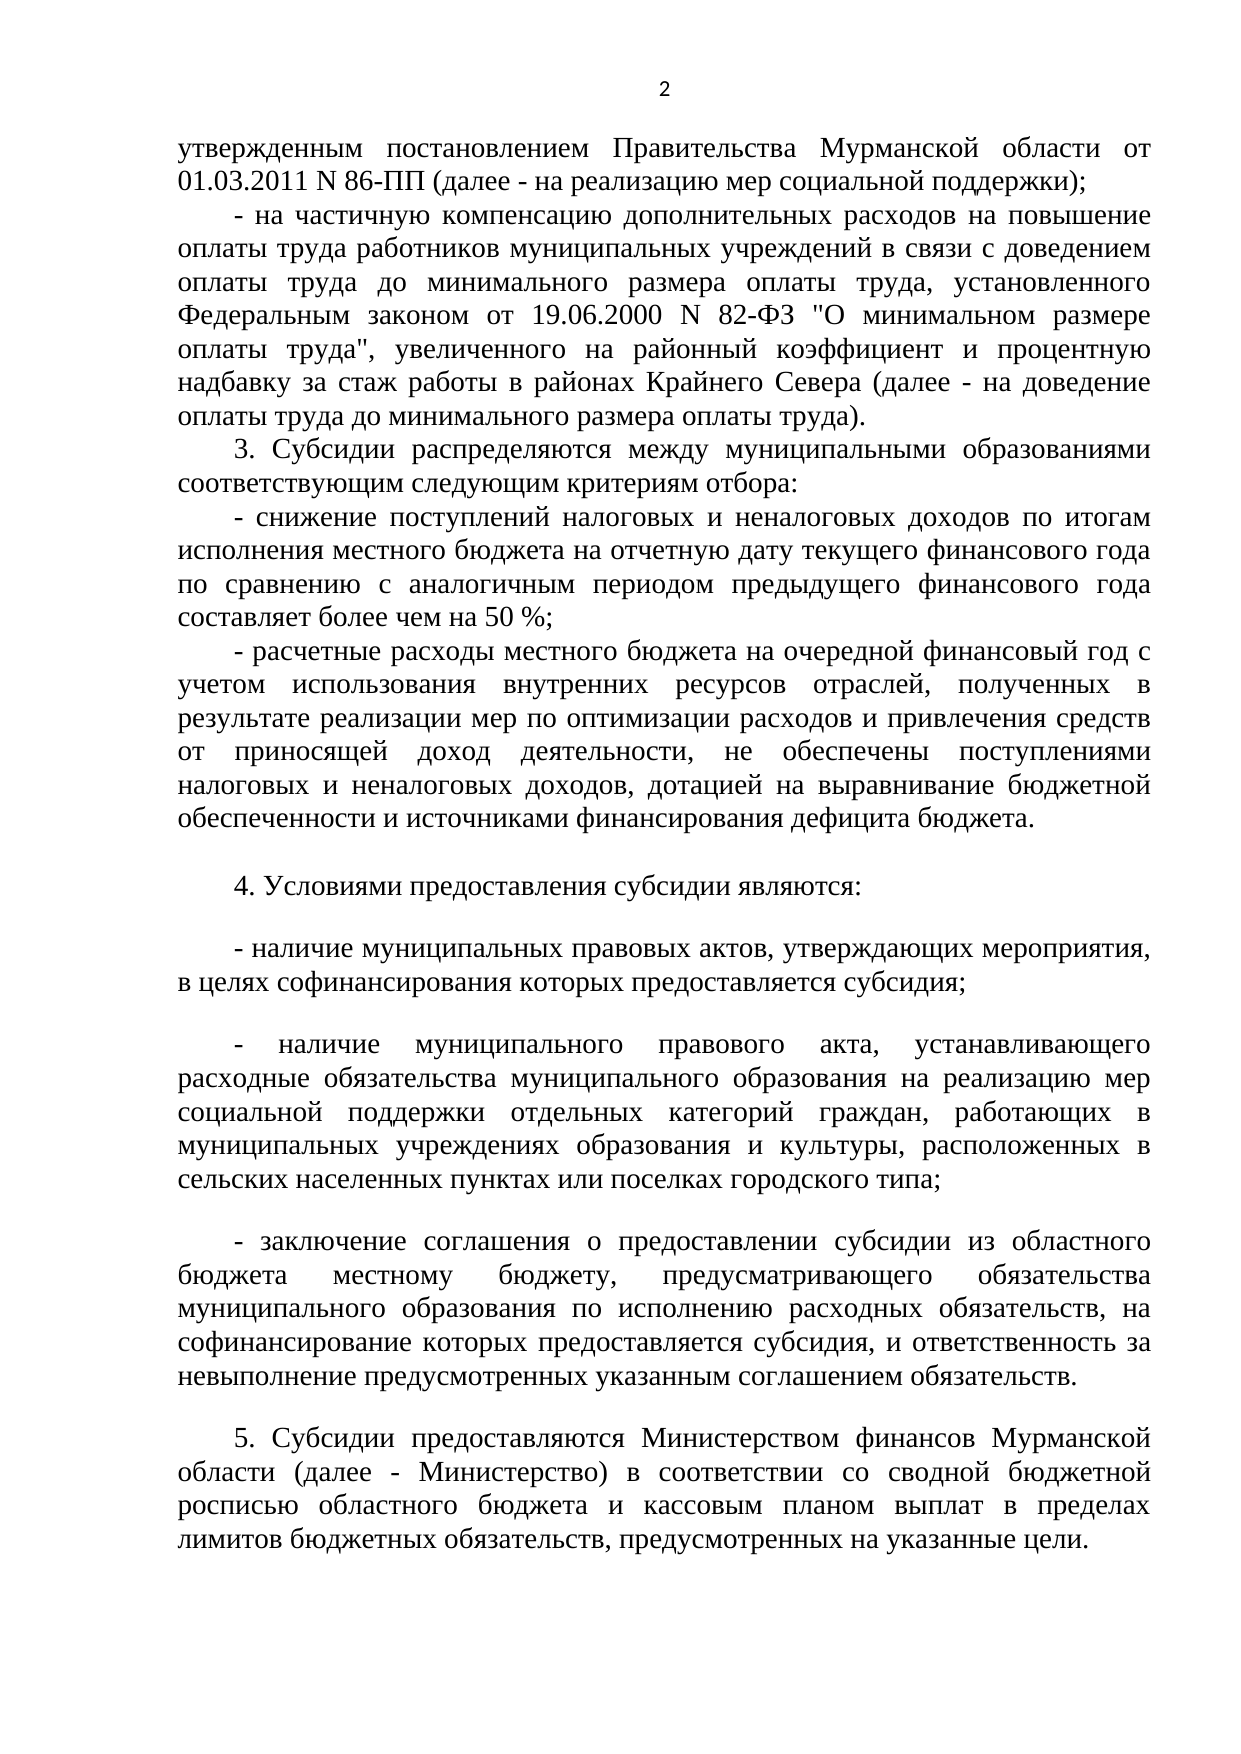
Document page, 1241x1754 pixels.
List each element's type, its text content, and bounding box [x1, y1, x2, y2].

text - снижение поступлений налоговых и неналоговых доходов по итогам исполнения местного бюджета на отчетную дату текущего финансового года по сравнению с аналогичным периодом предыдущего финансового года составляет более чем на 50 %; [177, 499, 1152, 633]
text - наличие муниципальных правовых актов, утверждающих мероприятия, в целях софинансирования которых предоставляется субсидия; [177, 930, 1152, 997]
text - расчетные расходы местного бюджета на очередной финансовый год с учетом использования внутренних ресурсов отраслей, полученных в результате реализации мер по оптимизации расходов и привлечения средств от приносящей доход деятельности, не обеспечены поступлениями налоговых и неналоговых доходов, дотацией на выравнивание бюджетной обеспеченности и источниками финансирования дефицита бюджета. [177, 633, 1152, 834]
text 4. Условиями предоставления субсидии являются: [177, 868, 1152, 901]
text - наличие муниципального правового акта, устанавливающего расходные обязательства муниципального образования на реализацию мер социальной поддержки отдельных категорий граждан, работающих в муниципальных учреждениях образования и культуры, расположенных в сельских населенных пунктах или поселках городского типа; [177, 1027, 1152, 1194]
text 3. Субсидии распределяются между муниципальными образованиями соответствующим следующим критериям отбора: [177, 432, 1152, 499]
text 5. Субсидии предоставляются Министерством финансов Мурманской области (далее - Министерство) в соответствии со сводной бюджетной росписью областного бюджета и кассовым планом выплат в пределах лимитов бюджетных обязательств, предусмотренных на указанные цели. [177, 1420, 1152, 1554]
text - на частичную компенсацию дополнительных расходов на повышение оплаты труда работников муниципальных учреждений в связи с доведением оплаты труда до минимального размера оплаты труда, установленного Федеральным законом от 19.06.2000 N 82-ФЗ "О минимальном размере оплаты труда", увеличенного на районный коэффициент и процентную надбавку за стаж работы в районах Крайнего Севера (далее - на доведение оплаты труда до минимального размера оплаты труда). [177, 197, 1152, 432]
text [177, 130, 1152, 197]
text - заключение соглашения о предоставлении субсидии из областного бюджета местному бюджету, предусматривающего обязательства муниципального образования по исполнению расходных обязательств, на софинансирование которых предоставляется субсидия, и ответственность за невыполнение предусмотренных указанным соглашением обязательств. [177, 1223, 1152, 1391]
